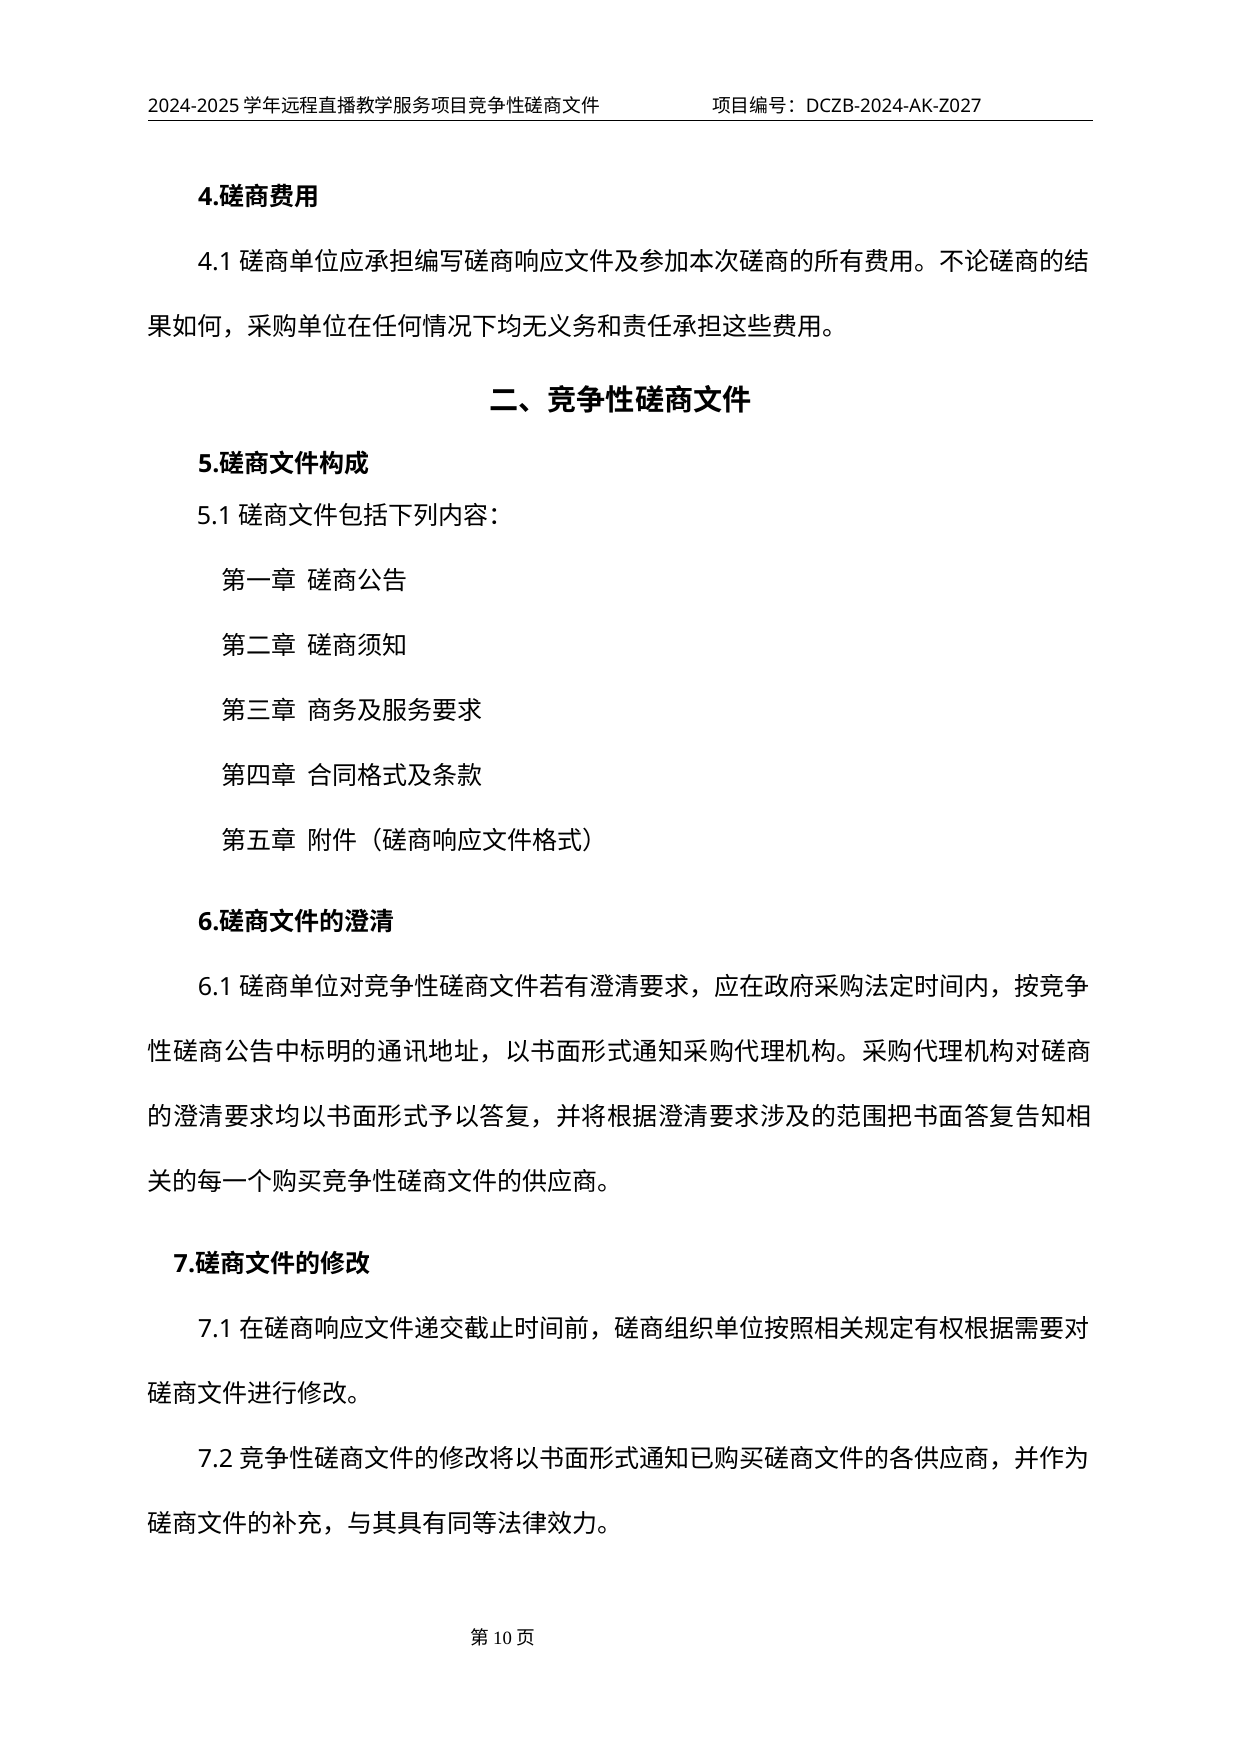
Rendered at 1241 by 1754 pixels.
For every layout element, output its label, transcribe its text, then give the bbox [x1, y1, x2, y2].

text 第三章 商务及服务要求 [148, 676, 1093, 741]
text 第五章 附件（磋商响应文件格式） [148, 806, 1093, 871]
text 7.2 竞争性磋商文件的修改将以书面形式通知已购买磋商文件的各供应商，并作为磋商文件的补充，与其具有同等法律效力。 [148, 1424, 1093, 1554]
text 第一章 磋商公告 [148, 546, 1093, 611]
text 4.1 磋商单位应承担编写磋商响应文件及参加本次磋商的所有费用。不论磋商的结果如何，采购单位在任何情况下均无义务和责任承担这些费用。 [148, 227, 1093, 357]
text 7.磋商文件的修改 [148, 1229, 1093, 1294]
text 6.1 磋商单位对竞争性磋商文件若有澄清要求，应在政府采购法定时间内，按竞争性磋商公告中标明的通讯地址，以书面形式通知采购代理机构。采购代理机构对磋商的澄清要求均以书面形式予以答复，并将根据澄清要求涉及的范围把书面答复告知相关的每一个购买竞争性磋商文件的供应商。 [148, 952, 1093, 1212]
text 7.1 在磋商响应文件递交截止时间前，磋商组织单位按照相关规定有权根据需要对磋商文件进行修改。 [148, 1294, 1093, 1424]
text 5.1 磋商文件包括下列内容： [148, 481, 1093, 546]
text 二、竞争性磋商文件 [148, 373, 1093, 419]
text 4.磋商费用 [148, 162, 1093, 227]
text 5.磋商文件构成 [148, 435, 1093, 481]
text 第四章 合同格式及条款 [148, 741, 1093, 806]
text 第二章 磋商须知 [148, 611, 1093, 676]
text 6.磋商文件的澄清 [148, 887, 1093, 952]
